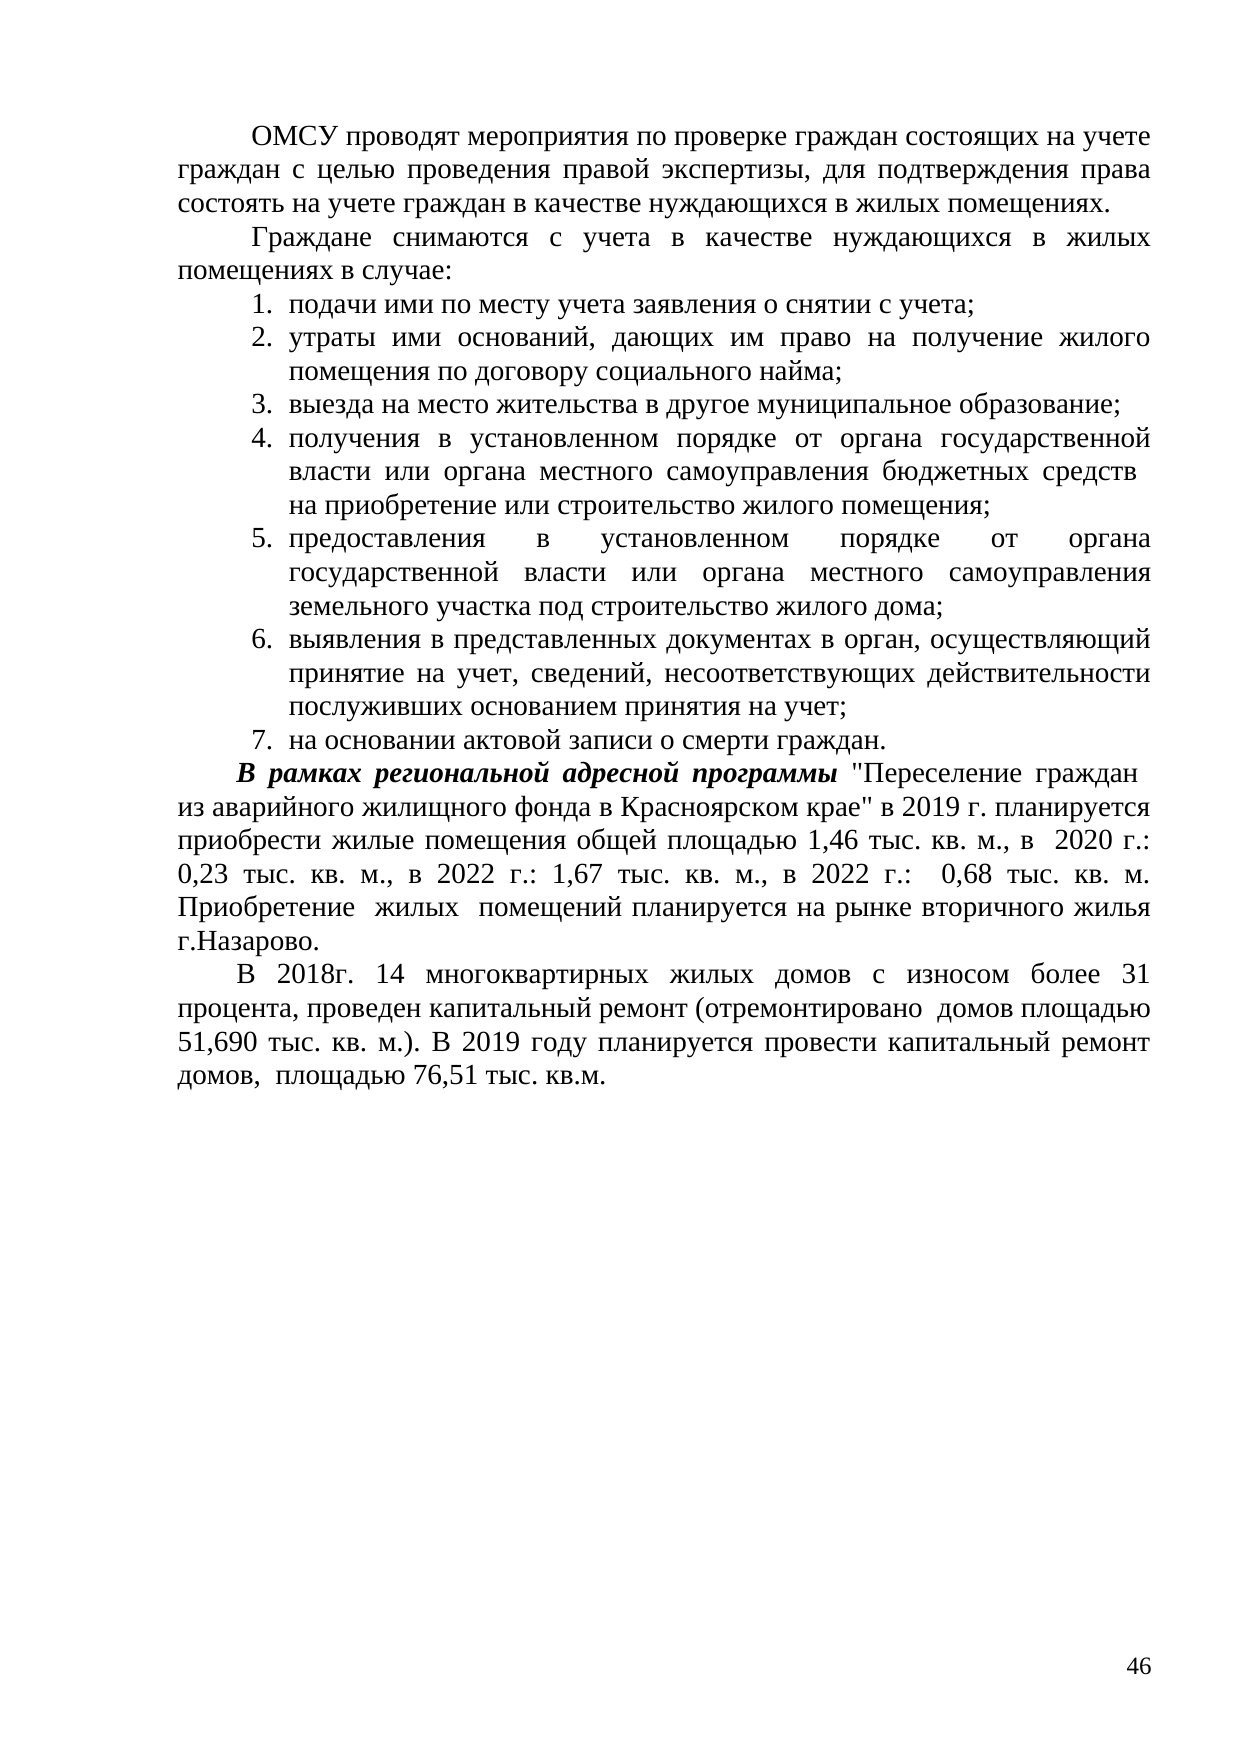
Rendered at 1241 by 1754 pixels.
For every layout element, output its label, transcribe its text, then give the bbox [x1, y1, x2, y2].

list предоставления в установленном порядке от органа государственной власти или органа местного самоуправления земельного участка под строительство жилого дома; [251, 521, 1152, 621]
list на основании актовой записи о смерти граждан. [251, 722, 1152, 755]
list подачи ими по месту учета заявления о снятии с учета; [251, 286, 1152, 319]
list получения в установленном порядке от органа государственной власти или органа местного самоуправления бюджетных средств на приобретение или строительство жилого помещения; [251, 420, 1152, 521]
text В 2018г. 14 многоквартирных жилых домов с износом более 31 процента, проведен капитальный ремонт (отремонтировано домов площадью 51,690 тыс. кв. м.). В 2019 году планируется провести капитальный ремонт домов, площадью 76,51 тыс. кв.м. [177, 957, 1152, 1091]
list утраты ими оснований, дающих им право на получение жилого помещения по договору социального найма; [251, 319, 1152, 386]
text В рамках региональной адресной программы "Переселение граждан из аварийного жилищного фонда в Красноярском крае" в 2019 г. планируется приобрести жилые помещения общей площадью 1,46 тыс. кв. м., в 2020 г.: 0,23 тыс. кв. м., в 2022 г.: 1,67 тыс. кв. м., в 2022 г.: 0,68 тыс. кв. м. Приобретение жилых помещений планируется на рынке вторичного жилья г.Назарово. [177, 755, 1152, 957]
list выявления в представленных документах в орган, осуществляющий принятие на учет, сведений, несоответствующих действительности послуживших основанием принятия на учет; [251, 621, 1152, 722]
list выезда на место жительства в другое муниципальное образование; [251, 386, 1152, 420]
text Граждане снимаются с учета в качестве нуждающихся в жилых помещениях в случае: [177, 219, 1152, 286]
text ОМСУ проводят мероприятия по проверке граждан состоящих на учете граждан с целью проведения правой экспертизы, для подтверждения права состоять на учете граждан в качестве нуждающихся в жилых помещениях. [177, 118, 1152, 219]
